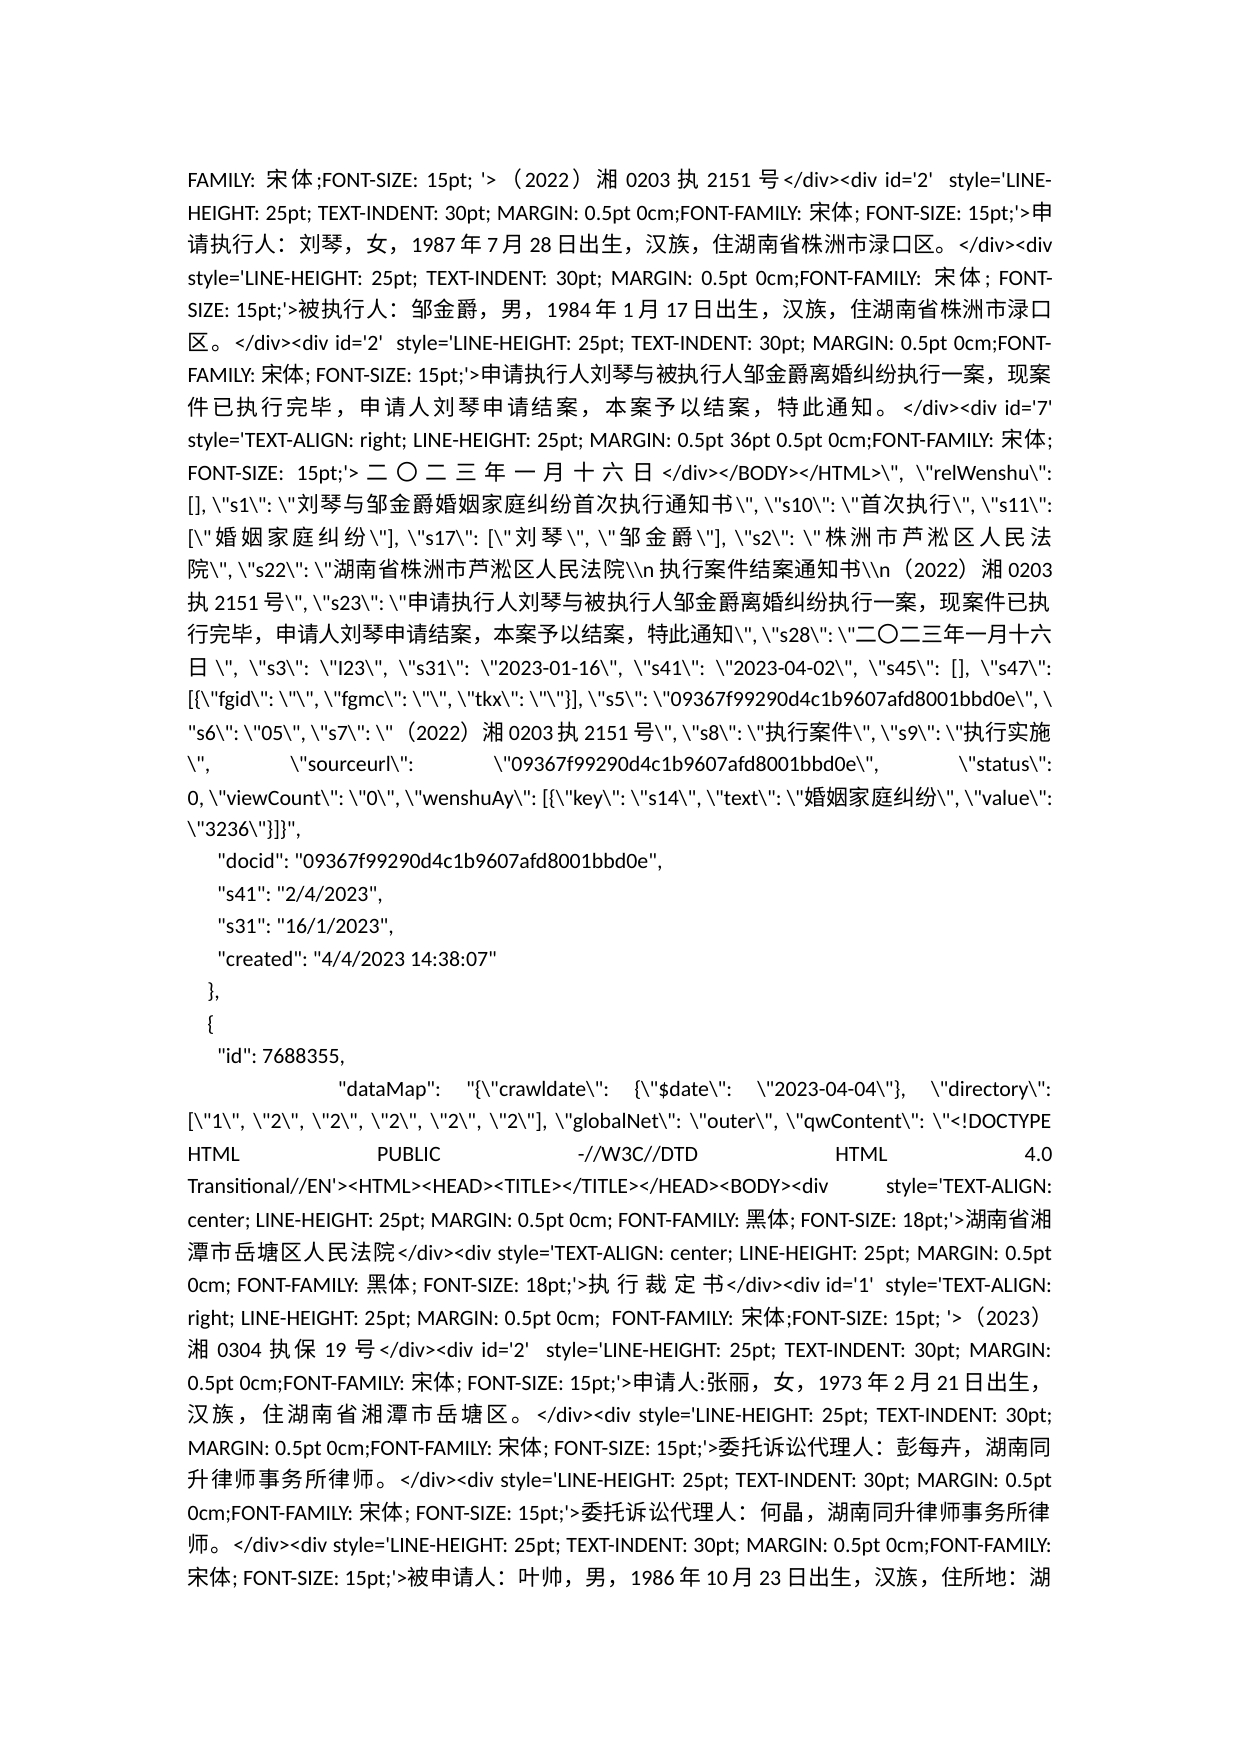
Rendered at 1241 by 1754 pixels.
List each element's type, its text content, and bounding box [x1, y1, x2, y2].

text "id": 7688355, [187, 1039, 1053, 1072]
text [187, 162, 1053, 844]
text { [187, 1007, 1053, 1039]
text "created": "4/4/2023 14:38:07" [187, 942, 1053, 974]
text "s31": "16/1/2023", [187, 909, 1053, 942]
text "s41": "2/4/2023", [187, 877, 1053, 909]
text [187, 1072, 1053, 1592]
text "docid": "09367f99290d4c1b9607afd8001bbd0e", [187, 844, 1053, 877]
text }, [187, 974, 1053, 1007]
